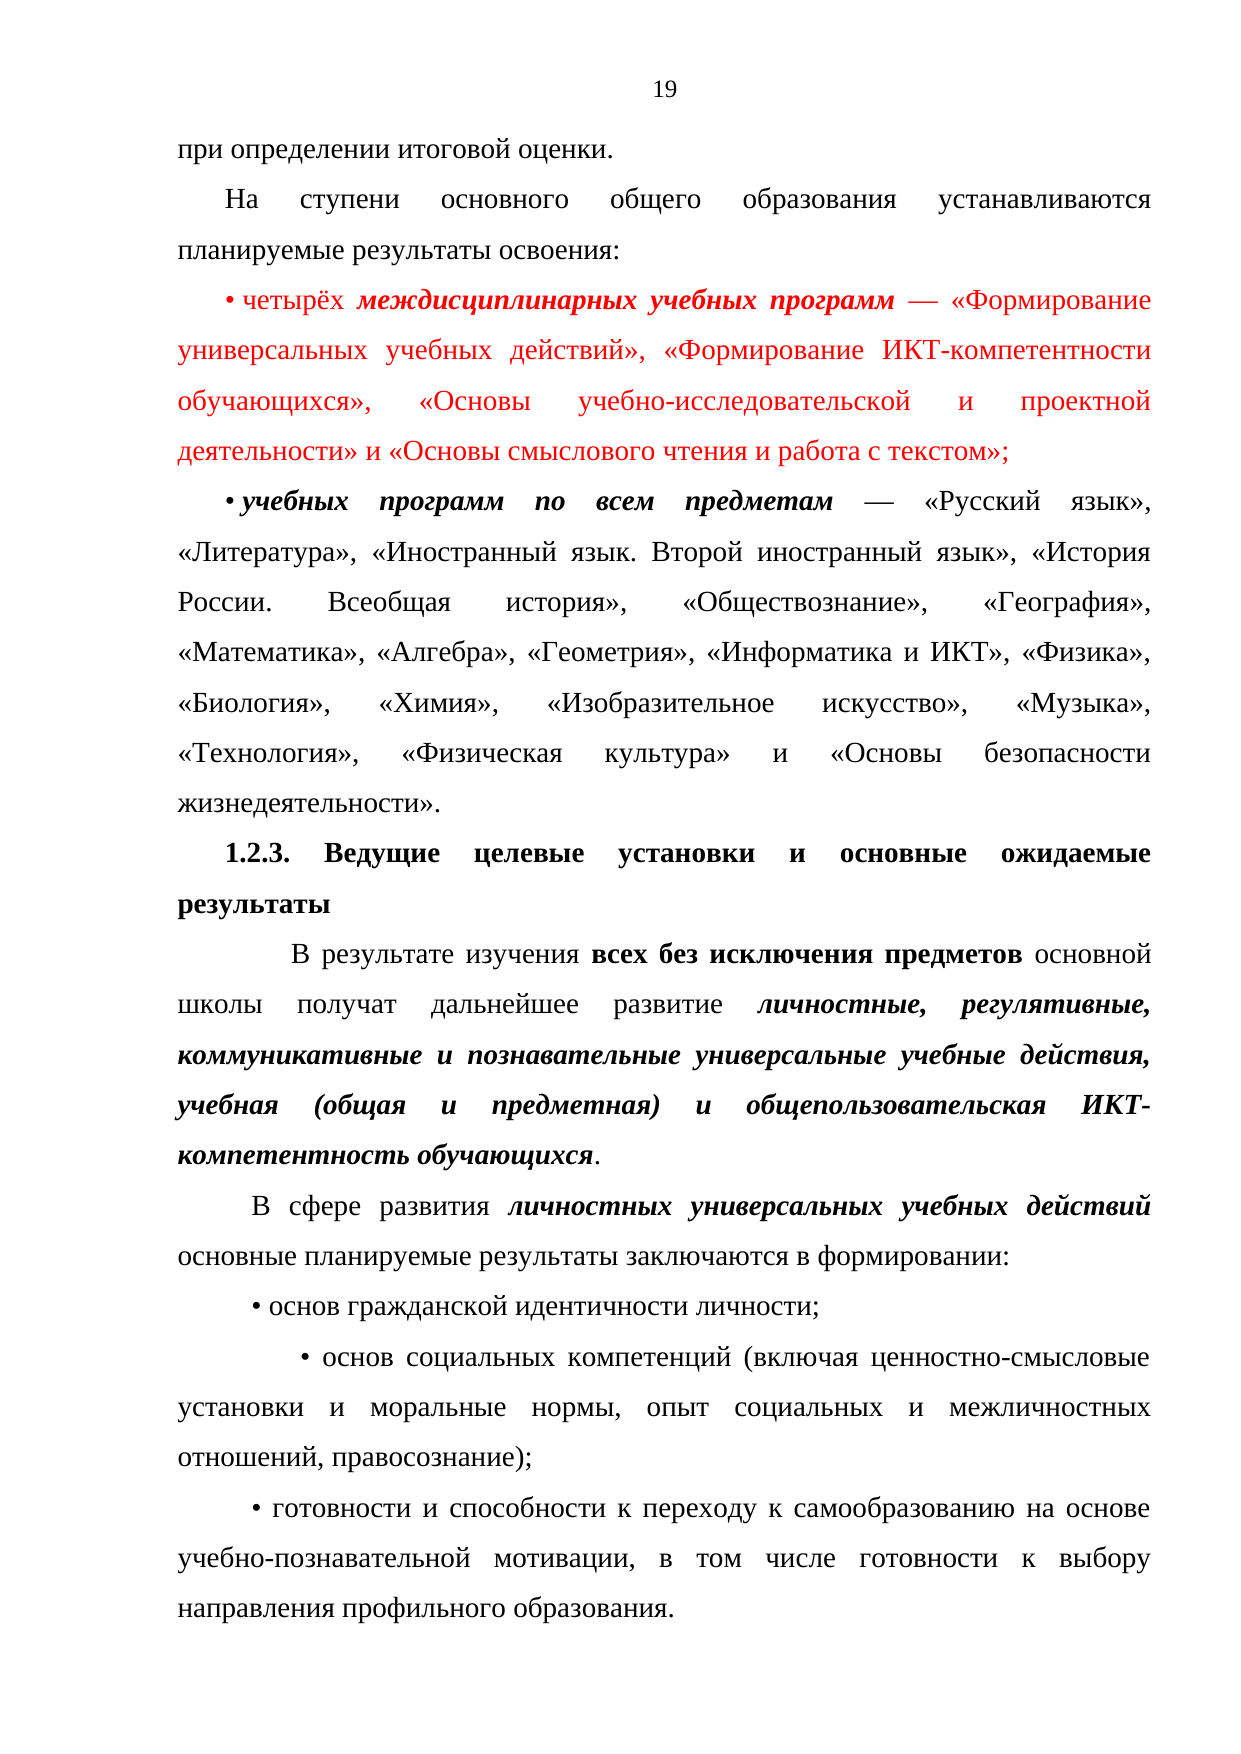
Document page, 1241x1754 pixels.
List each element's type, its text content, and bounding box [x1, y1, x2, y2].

text • основ социальных компетенций (включая ценностно-смысловые установки и моральные нормы, опыт социальных и межличностных отношений, правосознание); [177, 1339, 1152, 1473]
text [177, 131, 1152, 165]
text В сфере развития личностных универсальных учебных действий основные планируемые результаты заключаются в формировании: [177, 1188, 1152, 1272]
text • учебных программ по всем предметам — «Русский язык», «Литература», «Иностранный язык. Второй иностранный язык», «История России. Всеобщая история», «Обществознание», «География», «Математика», «Алгебра», «Геометрия», «Информатика и ИКТ», «Физика», «Биология», «Химия», «Изобразительное искусство», «Музыка», «Технология», «Физическая культура» и «Основы безопасности жизнедеятельности». [177, 483, 1152, 819]
text 1.2.3. Ведущие целевые установки и основные ожидаемые результаты [177, 836, 1152, 919]
text На ступени основного общего образования устанавливаются планируемые результаты освоения: [177, 182, 1152, 265]
text • основ гражданской идентичности личности; [177, 1288, 1152, 1322]
text В результате изучения всех без исключения предметов основной школы получат дальнейшее развитие личностные, регулятивные, коммуникативные и познавательные универсальные учебные действия, учебная (общая и предметная) и общепользовательская ИКТ-компетентность обучающихся. [177, 936, 1152, 1171]
text • готовности и способности к переходу к самообразованию на основе учебно-познавательной мотивации, в том числе готовности к выбору направления профильного образования. [177, 1490, 1152, 1624]
text • четырёх междисциплинарных учебных программ — «Формирование универсальных учебных действий», «Формирование ИКТ-компетентности обучающихся», «Основы учебно-исследовательской и проектной деятельности» и «Основы смыслового чтения и работа с текстом»; [177, 282, 1152, 467]
